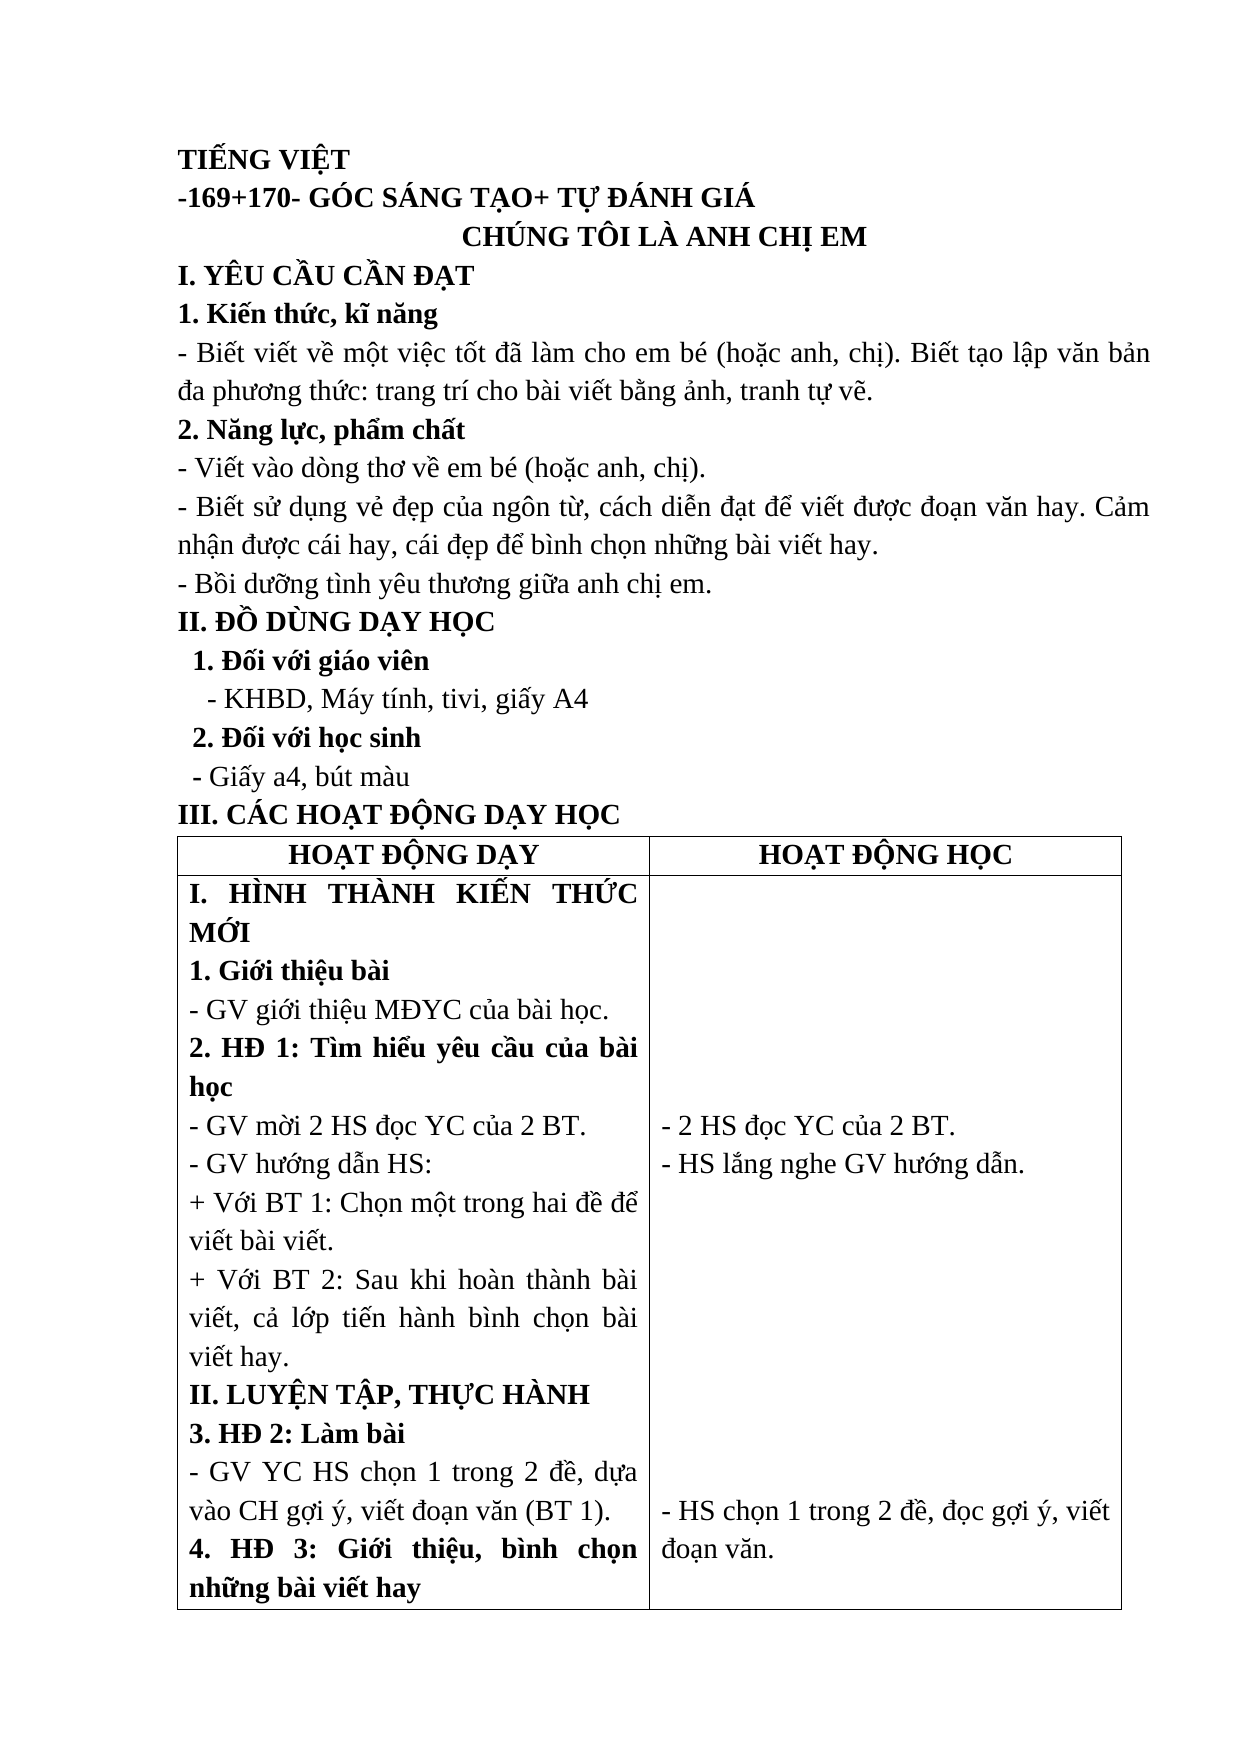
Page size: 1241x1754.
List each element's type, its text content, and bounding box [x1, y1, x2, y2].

text - Biết viết về một việc tốt đã làm cho em bé (hoặc anh, chị). Biết tạo lập văn bản đa phương thức: trang trí cho bài viết bằng ảnh, tranh tự vẽ. [177, 335, 1152, 407]
text 1. Đối với giáo viên [192, 643, 1152, 677]
text 1. Kiến thức, kĩ năng [177, 296, 1152, 330]
text -169+170- GÓC SÁNG TẠO+ TỰ ĐÁNH GIÁ [177, 181, 1152, 214]
text - Giấy a4, bút màu [192, 759, 1152, 792]
table_header HOẠT ĐỘNG HỌC [650, 837, 1121, 875]
text III. CÁC HOẠT ĐỘNG DẠY HỌC [177, 797, 1152, 831]
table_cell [178, 876, 649, 1609]
subtitle CHÚNG TÔI LÀ ANH CHỊ EM [177, 219, 1152, 253]
text - Bồi dưỡng tình yêu thương giữa anh chị em. [177, 566, 1152, 599]
text 2. Năng lực, phẩm chất [177, 412, 1152, 445]
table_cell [650, 876, 1121, 1609]
text II. ĐỒ DÙNG DẠY HỌC [177, 604, 1152, 638]
text - Viết vào dòng thơ về em bé (hoặc anh, chị). [177, 450, 1152, 484]
text - Biết sử dụng vẻ đẹp của ngôn từ, cách diễn đạt để viết được đoạn văn hay. Cảm nhận được cái hay, cái đẹp để bình chọn những bài viết hay. [177, 489, 1152, 561]
text 2. Đối với học sinh [192, 720, 1152, 754]
text TIẾNG VIỆT [177, 142, 1152, 176]
table_header HOẠT ĐỘNG DẠY [178, 837, 649, 875]
text - KHBD, Máy tính, tivi, giấy A4 [207, 682, 1152, 715]
text I. YÊU CẦU CẦN ĐẠT [177, 258, 1152, 291]
